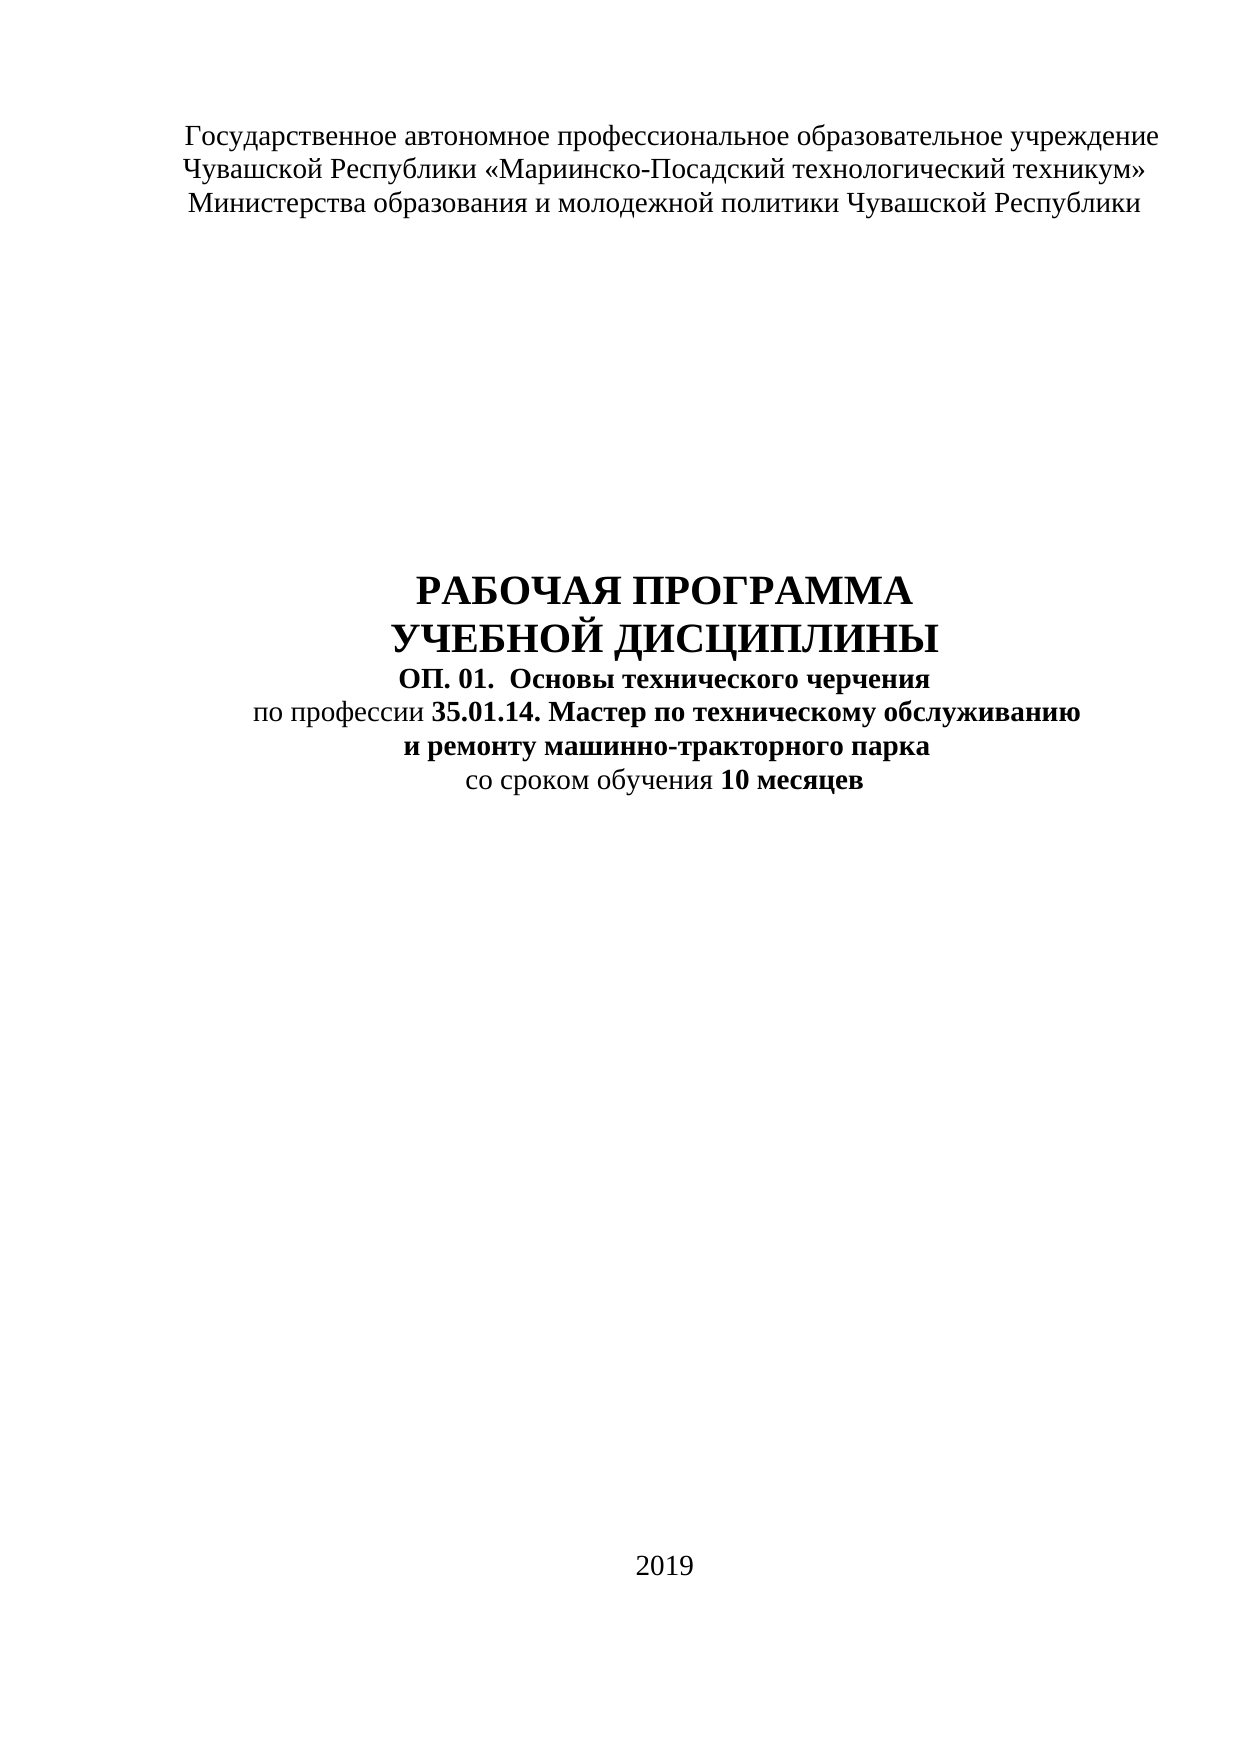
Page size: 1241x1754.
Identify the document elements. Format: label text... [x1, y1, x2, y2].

text РАБОЧАЯ ПРОГРАММа [177, 566, 1152, 613]
text Чувашской Республики «Мариинско-Посадский технологический техникум» Министерства образования и молодежной политики Чувашской Республики [177, 152, 1152, 219]
text УЧЕБНОЙ ДИСЦИПЛИНЫ [177, 613, 1152, 661]
text Государственное автономное профессиональное образовательное учреждение [177, 118, 1167, 152]
text 2019 [177, 1548, 1152, 1581]
text ОП. 01. Основы технического черчения [177, 661, 1152, 695]
text со сроком обучения 10 месяцев [177, 762, 1152, 796]
text по профессии 35.01.14. Мастер по техническому обслуживанию и ремонту машинно-тракторного парка [183, 695, 1151, 762]
